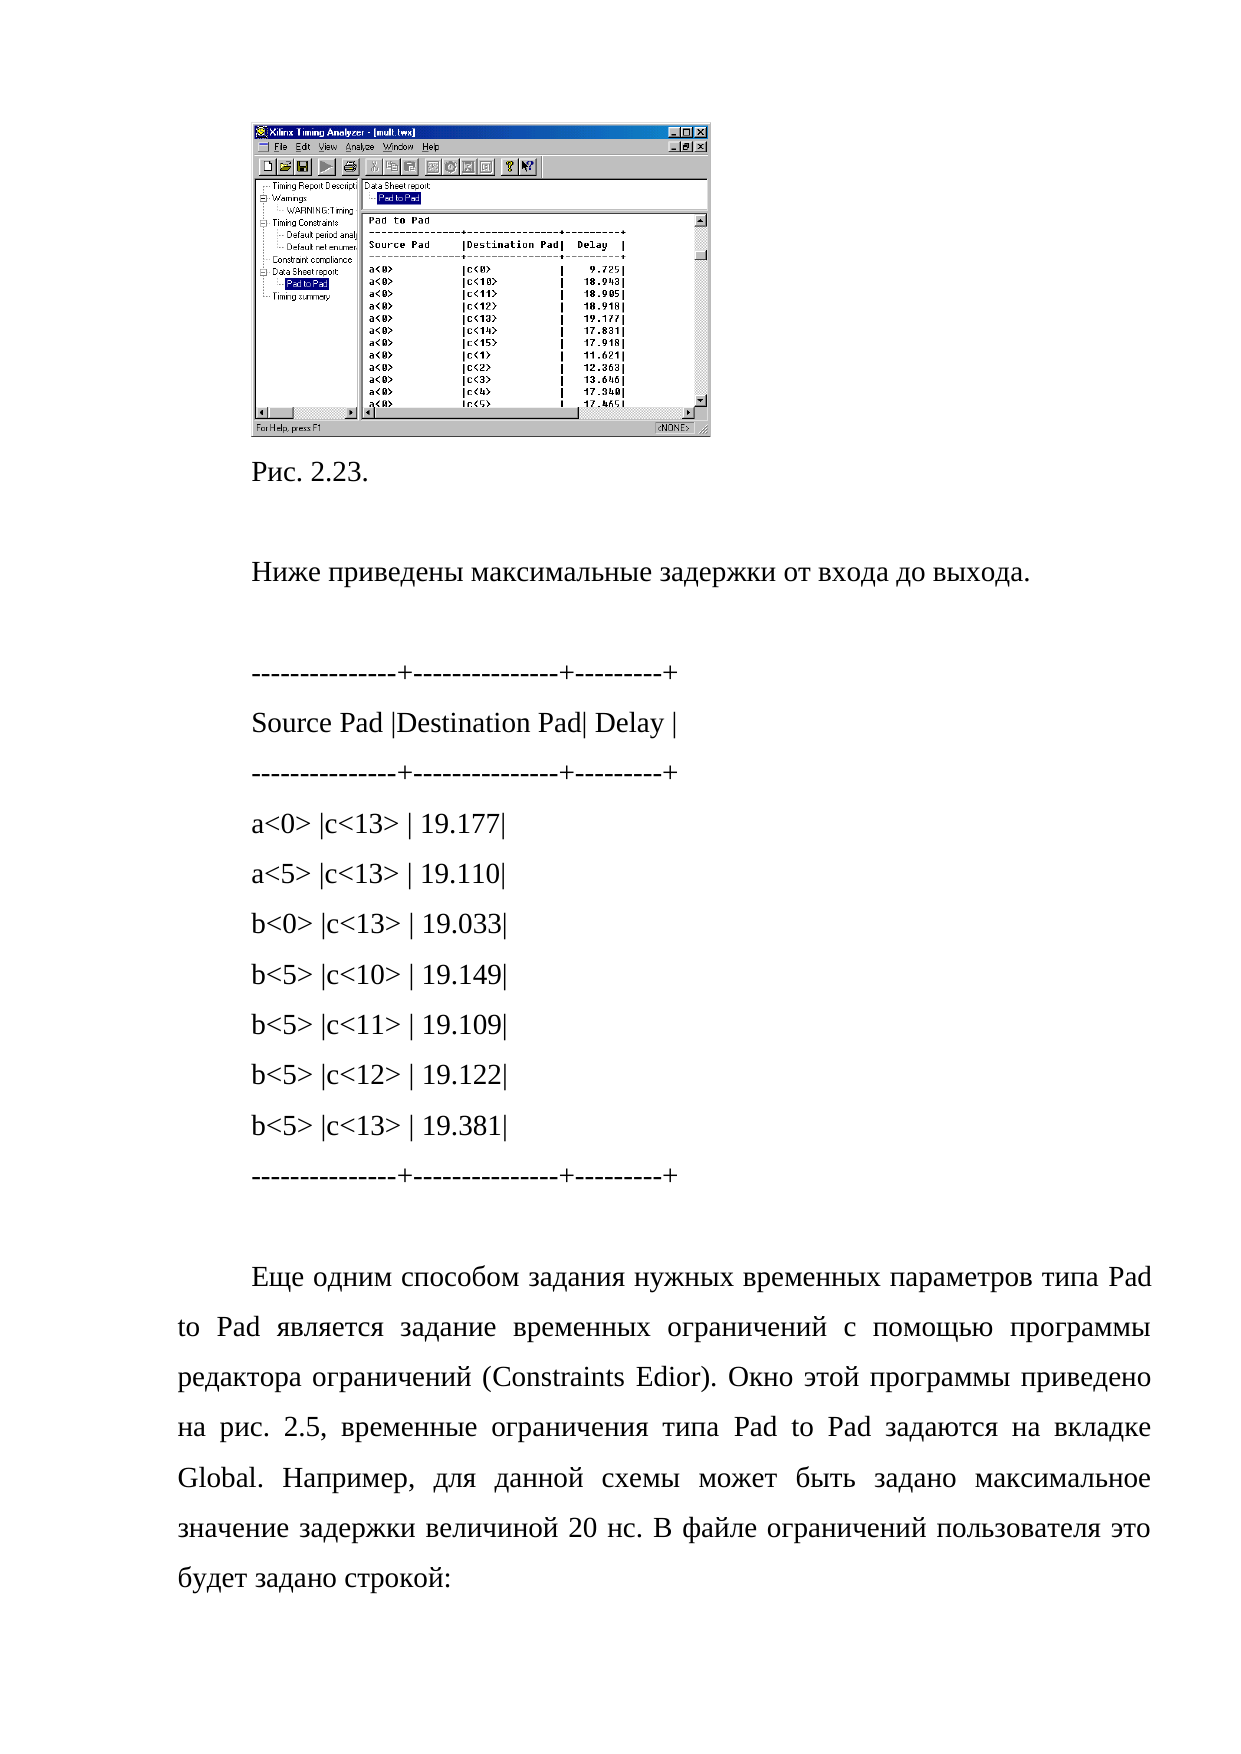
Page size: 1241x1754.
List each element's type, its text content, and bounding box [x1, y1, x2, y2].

picture [251, 122, 711, 437]
text Ниже приведены максимальные задержки от входа до выхода. [177, 554, 1152, 588]
text b<5> |c<10> | 19.149| [177, 957, 1152, 990]
text Еще одним способом задания нужных временных параметров типа Pad to Pad является задание временных ограничений с помощью программы редактора ограничений (Constraints Edior). Окно этой программы приведено на рис. 2.5, временные ограничения типа Pad to Pad задаются на вкладке Global. Например, для данной схемы может быть задано максимальное значение задержки величиной 20 нс. В файле ограничений пользователя это будет задано строкой: [177, 1259, 1152, 1594]
text a<5> |c<13> | 19.110| [177, 856, 1152, 890]
text Source Pad |Destination Pad| Delay | [177, 705, 1152, 739]
text a<0> |c<13> | 19.177| [177, 806, 1152, 839]
text Рис. 2.23. [177, 454, 1152, 487]
text ---------------+---------------+---------+ [177, 1158, 1152, 1192]
text b<0> |c<13> | 19.033| [177, 906, 1152, 940]
text ---------------+---------------+---------+ [177, 655, 1152, 688]
text b<5> |c<11> | 19.109| [177, 1007, 1152, 1041]
text ---------------+---------------+---------+ [177, 756, 1152, 789]
text b<5> |c<13> | 19.381| [177, 1108, 1152, 1141]
text b<5> |c<12> | 19.122| [177, 1057, 1152, 1091]
